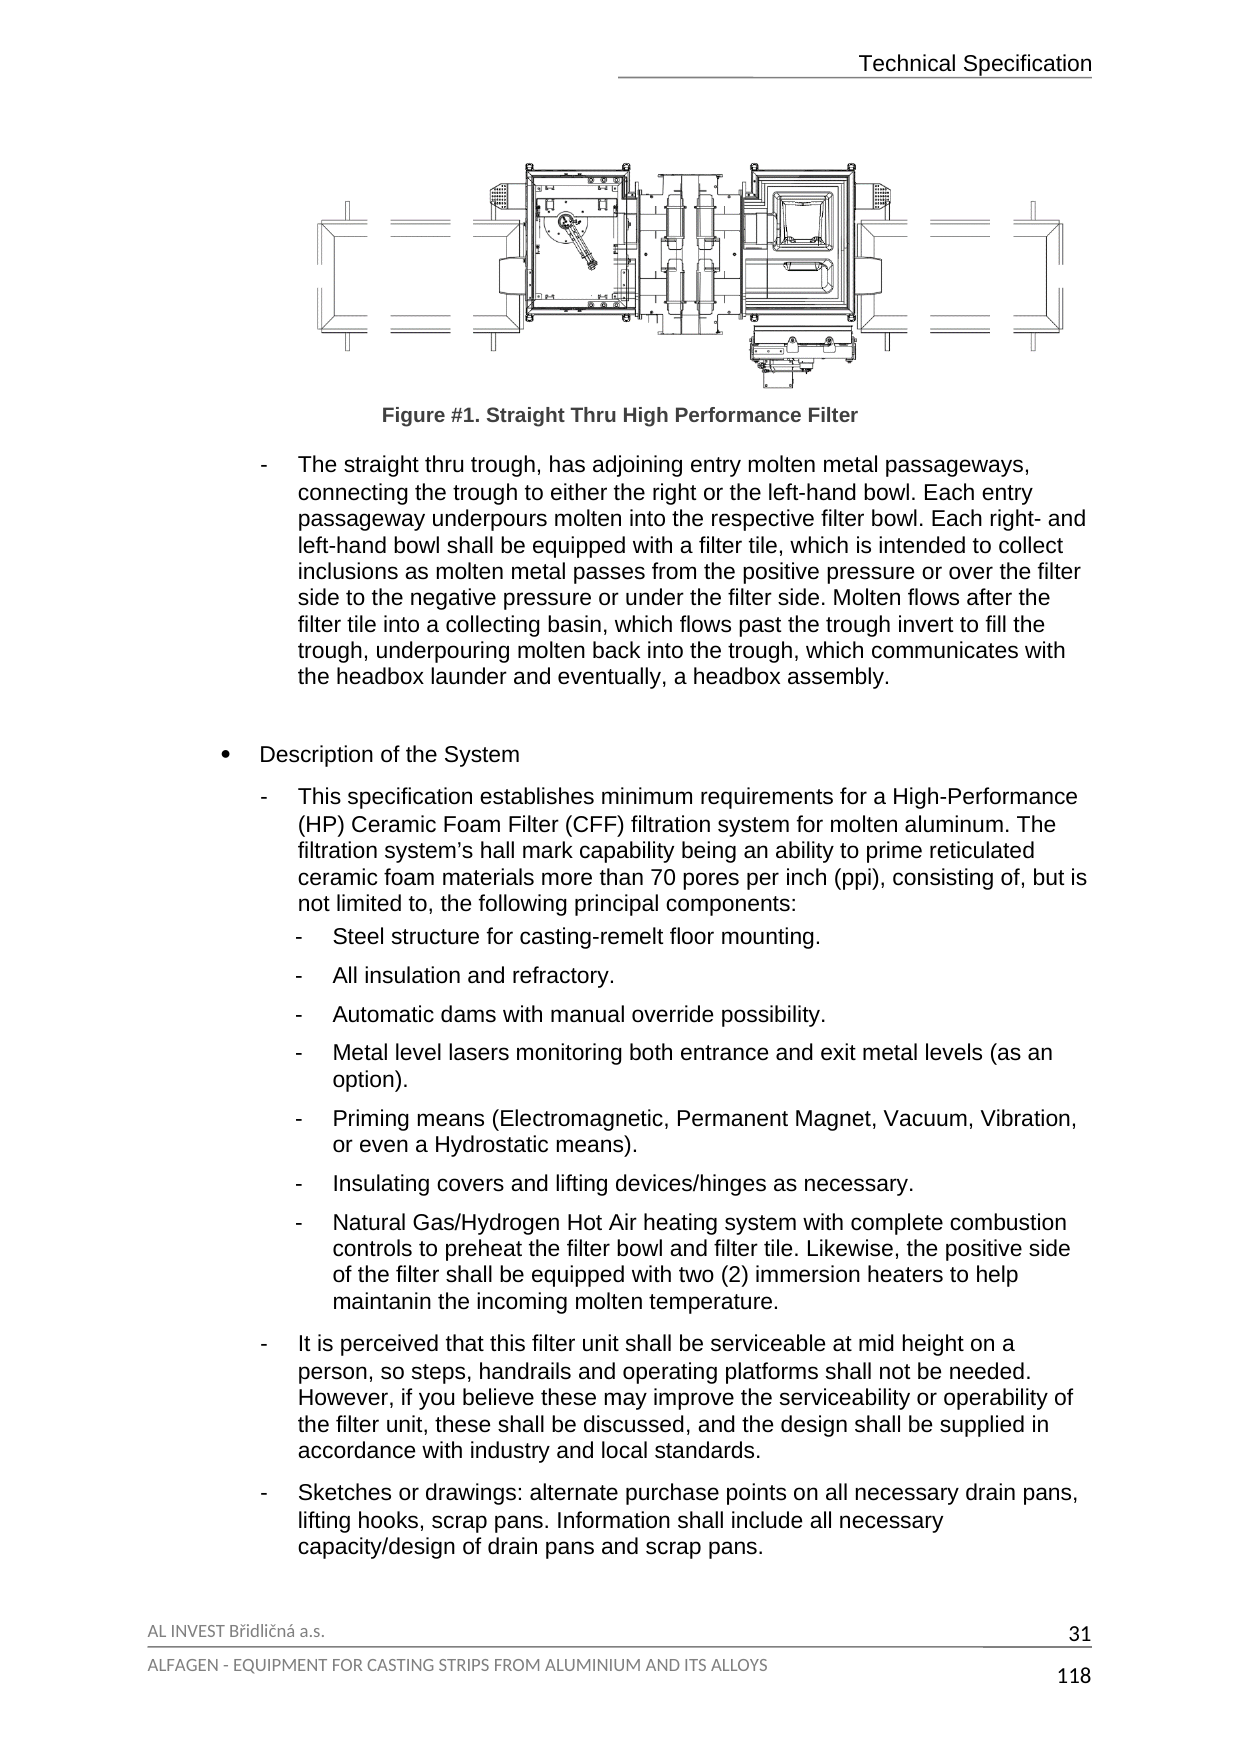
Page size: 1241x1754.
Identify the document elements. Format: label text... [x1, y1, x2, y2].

list Automatic dams with manual override possibility. [295, 1001, 1092, 1027]
list The straight thru trough, has adjoining entry molten metal passageways, connecting the trough to either the right or the left-hand bowl. Each entry passageway underpours molten into the respective filter bowl. Each right- and left-hand bowl shall be equipped with a filter tile, which is intended to collect inclusions as molten metal passes from the positive pressure or over the filter side to the negative pressure or under the filter side. Molten flows after the filter tile into a collecting basin, which flows past the trough invert to fill the trough, underpouring molten back into the trough, which communicates with the headbox launder and eventually, a headbox assembly. [260, 448, 1092, 690]
list Metal level lasers monitoring both entrance and exit metal levels (as an option). [295, 1039, 1092, 1092]
list It is perceived that this filter unit shall be serviceable at mid height on a person, so steps, handrails and operating platforms shall not be needed. However, if you believe these may improve the serviceability or operability of the filter unit, these shall be discussed, and the design shall be supplied in accordance with industry and local standards. [260, 1327, 1092, 1463]
list Priming means (Electromagnetic, Permanent Magnet, Vacuum, Vibration, or even a Hydrostatic means). [295, 1104, 1092, 1157]
list All insulation and refractory. [295, 962, 1092, 988]
list Insulating covers and lifting devices/hinges as necessary. [295, 1170, 1092, 1196]
list Steel structure for casting-remelt floor mounting. [295, 923, 1092, 949]
text Description of the System [222, 741, 1092, 767]
picture [295, 137, 1080, 397]
list Natural Gas/Hydrogen Hot Air heating system with complete combustion controls to preheat the filter bowl and filter tile. Likewise, the positive side of the filter shall be equipped with two (2) immersion heaters to help maintanin the incoming molten temperature. [295, 1209, 1092, 1314]
list This specification establishes minimum requirements for a High-Performance (HP) Ceramic Foam Filter (CFF) filtration system for molten aluminum. The filtration system’s hall mark capability being an ability to prime reticulated ceramic foam materials more than 70 pores per inch (ppi), consisting of, but is not limited to, the following principal components: [260, 780, 1092, 917]
list Sketches or drawings: alternate purchase points on all necessary drain pans, lifting hooks, scrap pans. Information shall include all necessary capacity/design of drain pans and scrap pans. [260, 1476, 1092, 1560]
